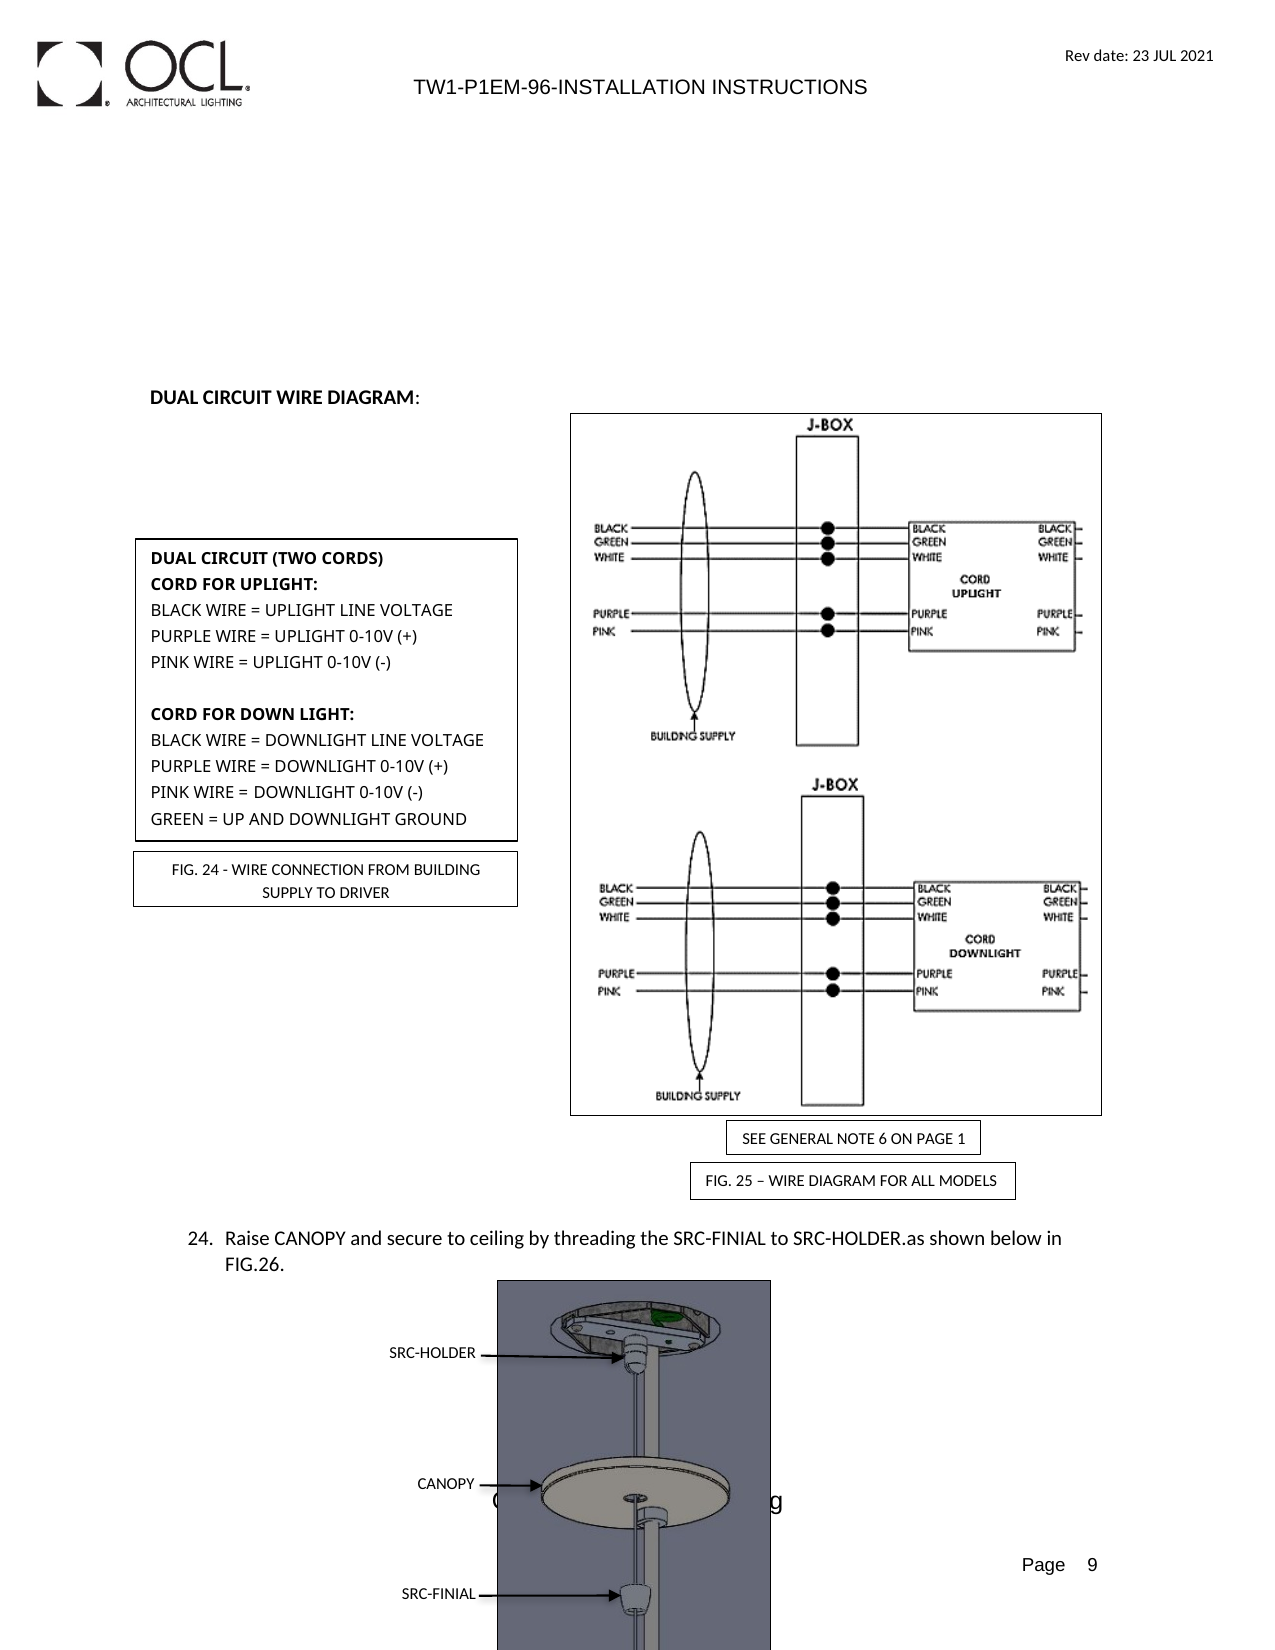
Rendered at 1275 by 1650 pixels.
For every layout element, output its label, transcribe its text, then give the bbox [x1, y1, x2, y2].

text DUAL CIRCUIT WIRE DIAGRAM: [150, 384, 1125, 409]
picture [498, 1281, 770, 1650]
picture [571, 414, 1101, 1115]
list Raise CANOPY and secure to ceiling by threading the SRC-FINIAL to SRC-HOLDER.as shown below in FIG.26. [187, 1225, 1125, 1276]
picture [12, 16, 250, 131]
